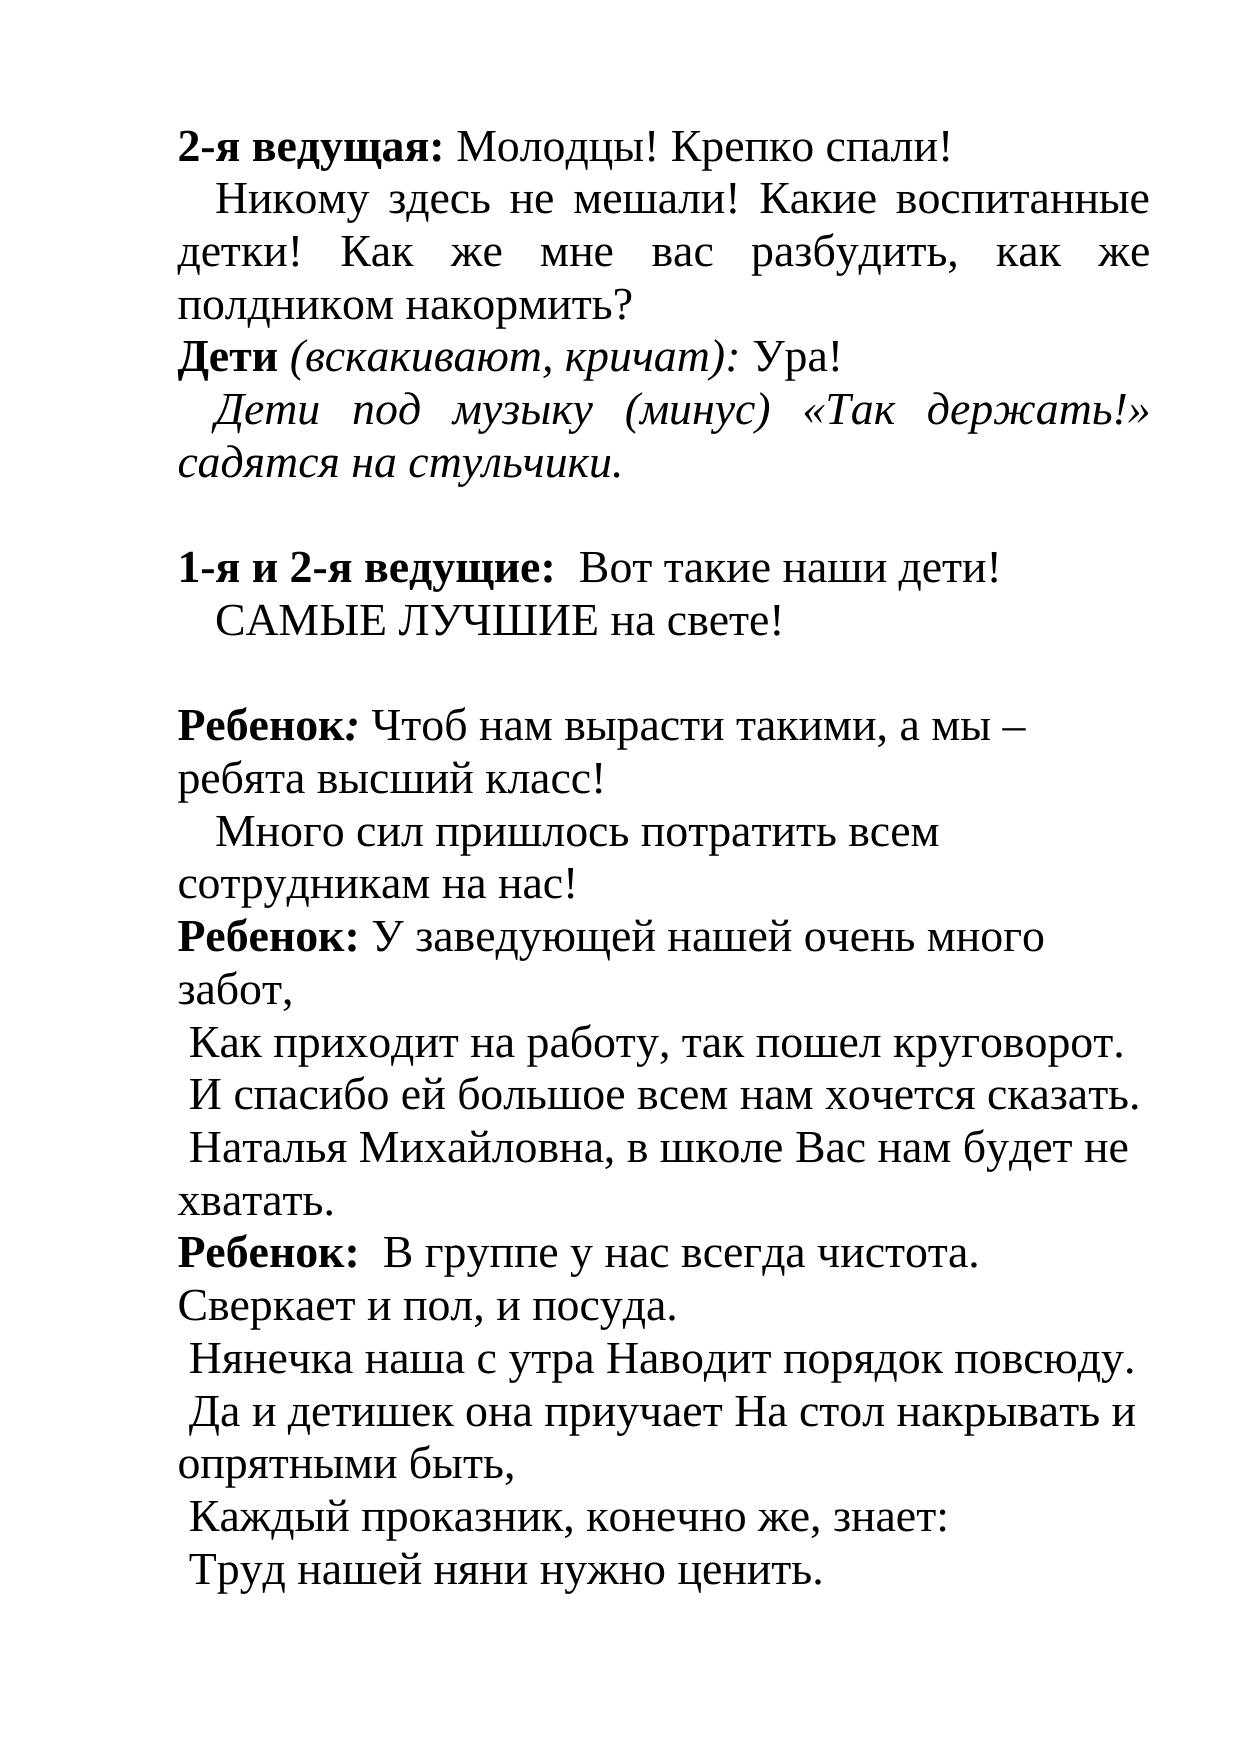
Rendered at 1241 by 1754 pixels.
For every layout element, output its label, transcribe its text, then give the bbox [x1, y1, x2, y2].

text 1-я и 2-я ведущие: Вот такие наши дети! [177, 540, 1152, 592]
text Никому здесь не мешали! Какие воспитанные детки! Как же мне вас разбудить, как же полдником накормить? [177, 171, 1152, 329]
text Много сил пришлось потратить всем сотрудникам на нас! [177, 803, 1152, 909]
text 2-я ведущая: Молодцы! Крепко спали! [177, 118, 1152, 171]
text Дети под музыку (минус) «Так держать!» садятся на стульчики. [177, 382, 1152, 487]
text Да и детишек она приучает На стол накрывать и опрятными быть, [177, 1383, 1152, 1488]
text САМЫЕ ЛУЧШИЕ на свете! [177, 592, 1152, 645]
text Ребенок: У заведующей нашей очень много забот, [177, 909, 1152, 1014]
text Ребенок: В группе у нас всегда чистота. Сверкает и пол, и посуда. [177, 1225, 1152, 1330]
text Нянечка наша с утра Наводит порядок повсюду. [177, 1330, 1152, 1383]
text Труд нашей няни нужно ценить. [177, 1541, 1152, 1594]
text Наталья Михайловна, в школе Вас нам будет не хватать. [177, 1119, 1152, 1225]
text И спасибо ей большое всем нам хочется сказать. [177, 1067, 1152, 1119]
text Ребенок: Чтоб нам вырасти такими, а мы – ребята высший класс! [177, 698, 1152, 803]
text Каждый проказник, конечно же, знает: [177, 1488, 1152, 1541]
text Как приходит на работу, так пошел круговорот. [177, 1014, 1152, 1067]
text Дети (вскакивают, кричат): Ура! [177, 329, 1152, 382]
